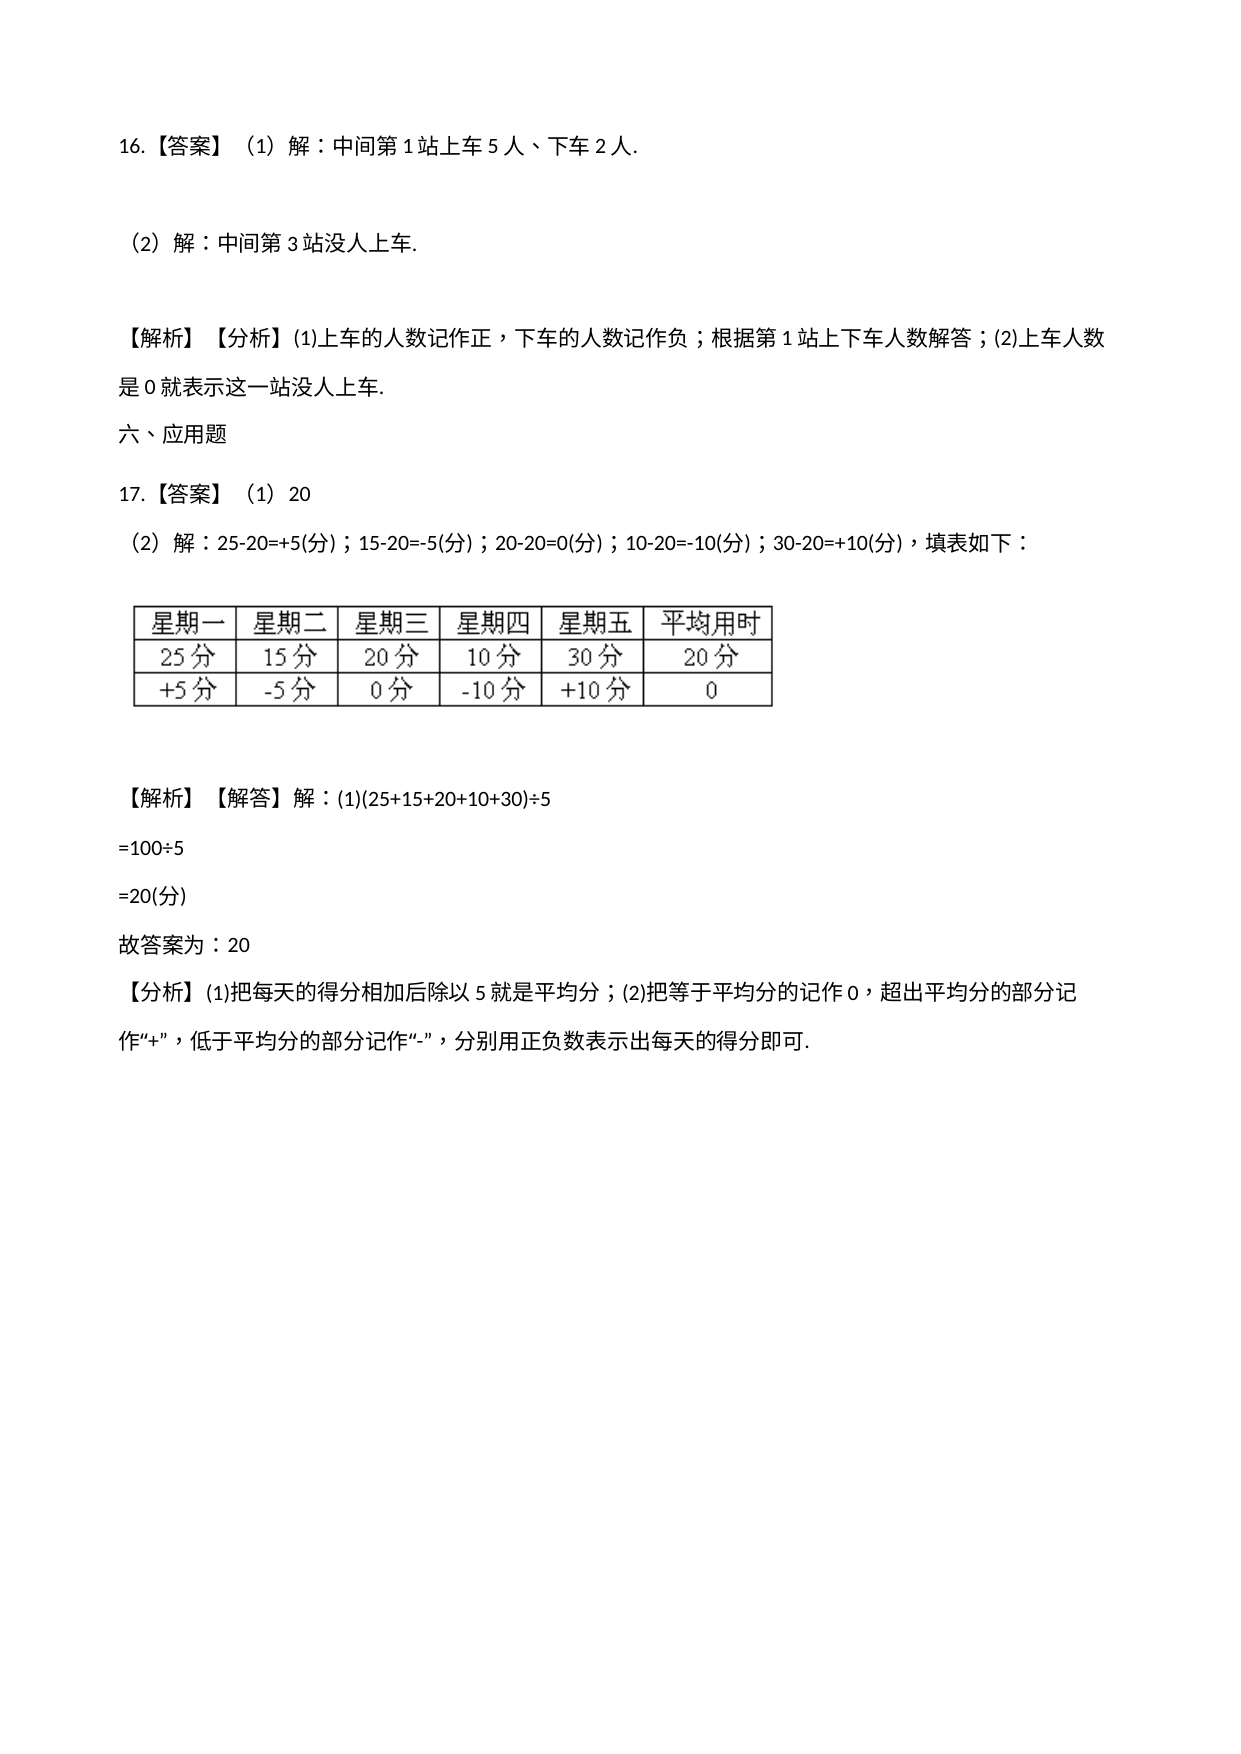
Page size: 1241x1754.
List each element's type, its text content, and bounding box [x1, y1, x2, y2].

text 【解析】【分析】(1)上车的人数记作正，下车的人数记作负；根据第1站上下车人数解答；(2)上车人数是0就表示这一站没人上车. [118, 322, 1122, 403]
text 16.【答案】（1）解：中间第1站上车5人、下车2人. （2）解：中间第3站没人上车. [118, 129, 1122, 308]
picture [118, 573, 784, 740]
text 17.【答案】（1）20 （2）解：25-20=+5(分)；15-20=-5(分)；20-20=0(分)；10-20=-10(分)；30-20=+10(分)，填表如下： [118, 478, 1122, 559]
text 【分析】(1)把每天的得分相加后除以5就是平均分；(2)把等于平均分的记作0，超出平均分的部分记作“+”，低于平均分的部分记作“-”，分别用正负数表示出每天的得分即可. [118, 976, 1122, 1057]
text 六、应用题 [118, 418, 1122, 450]
text 【解析】【解答】解：(1)(25+15+20+10+30)÷5 =100÷5 =20(分) 故答案为：20 [118, 782, 1122, 961]
